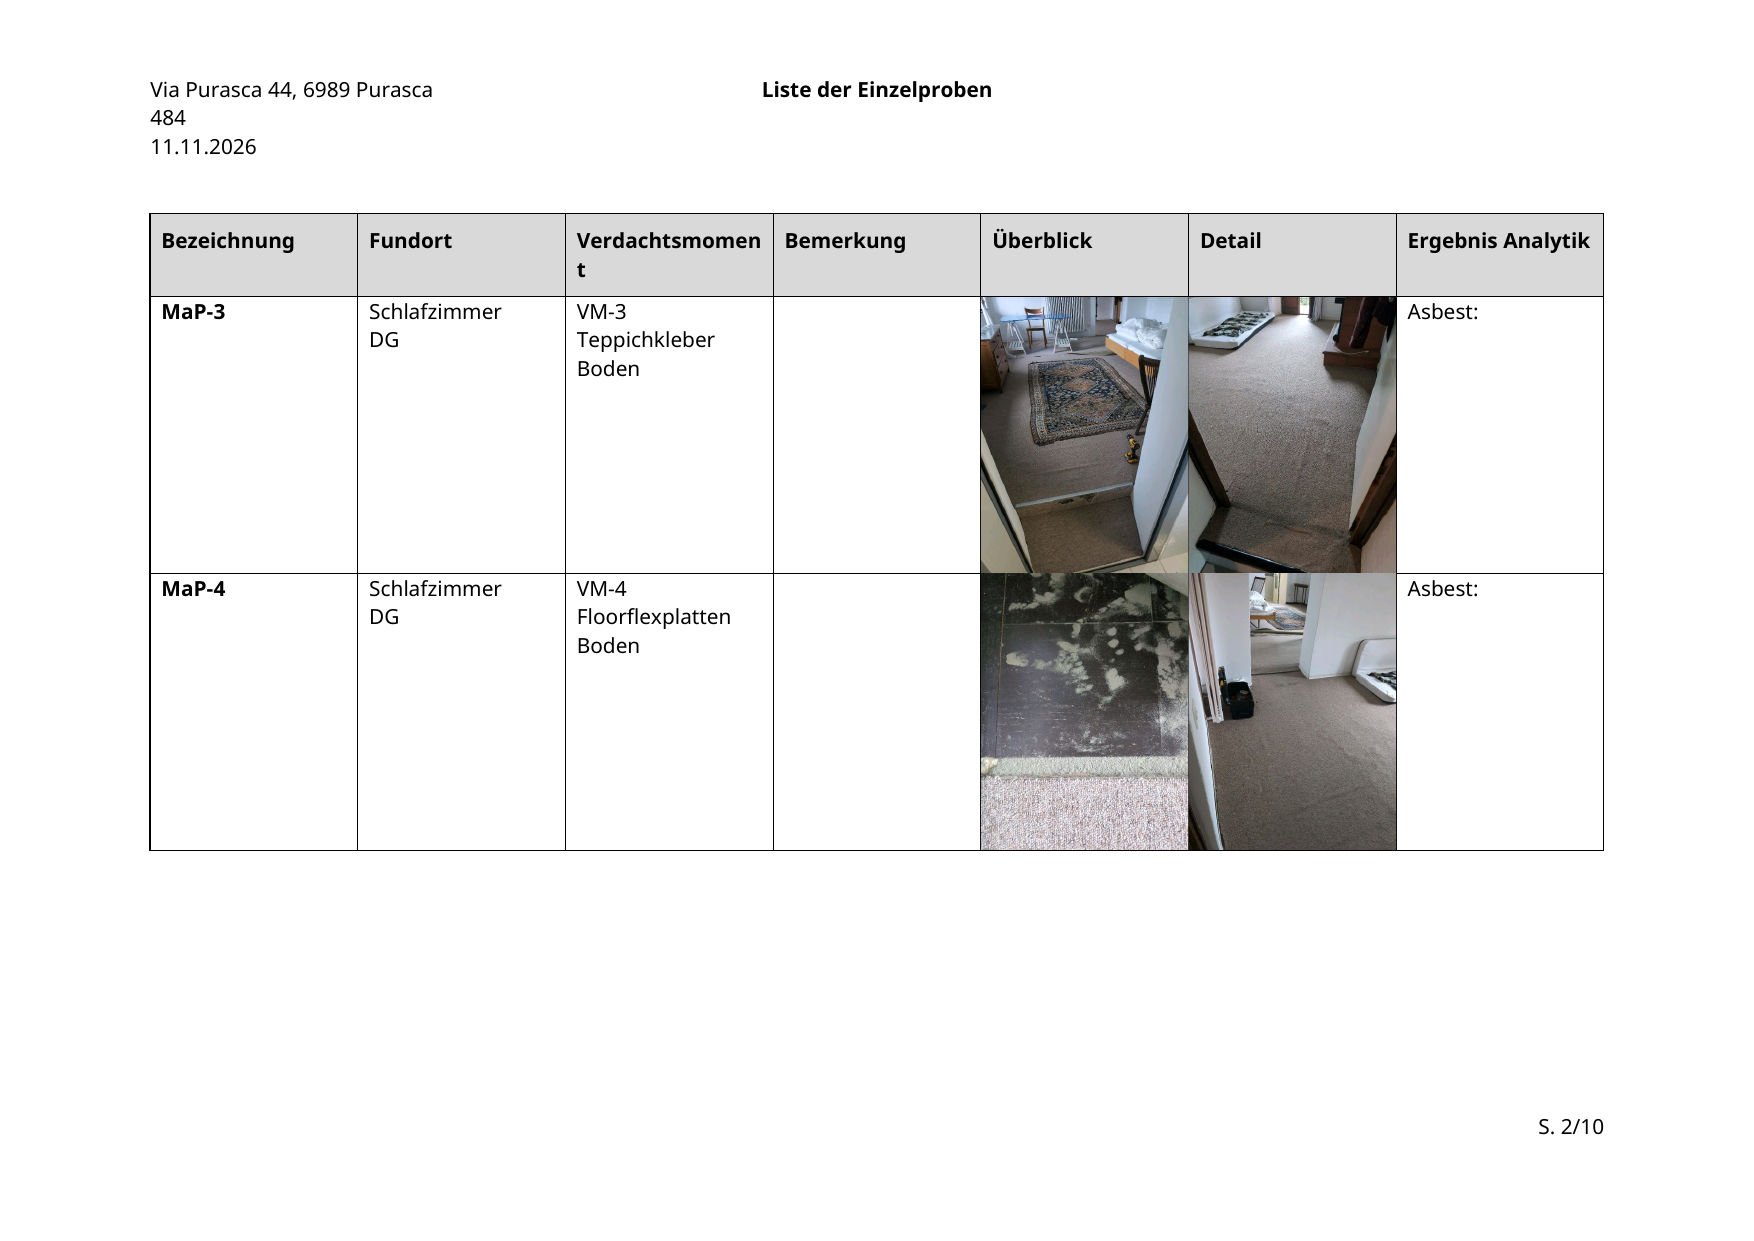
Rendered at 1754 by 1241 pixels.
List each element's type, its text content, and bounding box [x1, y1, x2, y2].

table_header Überblick [981, 214, 1188, 296]
table_cell Asbest: [1397, 297, 1603, 573]
table_header Verdachtsmoment [566, 214, 773, 296]
table_header Detail [1189, 214, 1396, 296]
table_header Ergebnis Analytik [1397, 214, 1603, 296]
table_cell [774, 297, 980, 573]
table_cell VM-3 Teppichkleber Boden [566, 297, 773, 573]
table_cell MaP-3 [151, 297, 357, 573]
table_cell Schlafzimmer DG [358, 574, 565, 849]
picture [980, 297, 1397, 850]
table_cell Asbest: [1397, 574, 1603, 849]
table_header Bezeichnung [151, 214, 357, 296]
table_cell Schlafzimmer DG [358, 297, 565, 573]
table_cell MaP-4 [151, 574, 357, 849]
table_cell [774, 574, 980, 849]
table_header Fundort [358, 214, 565, 296]
table_cell VM-4 Floorflexplatten Boden [566, 574, 773, 849]
table_header Bemerkung [774, 214, 980, 296]
